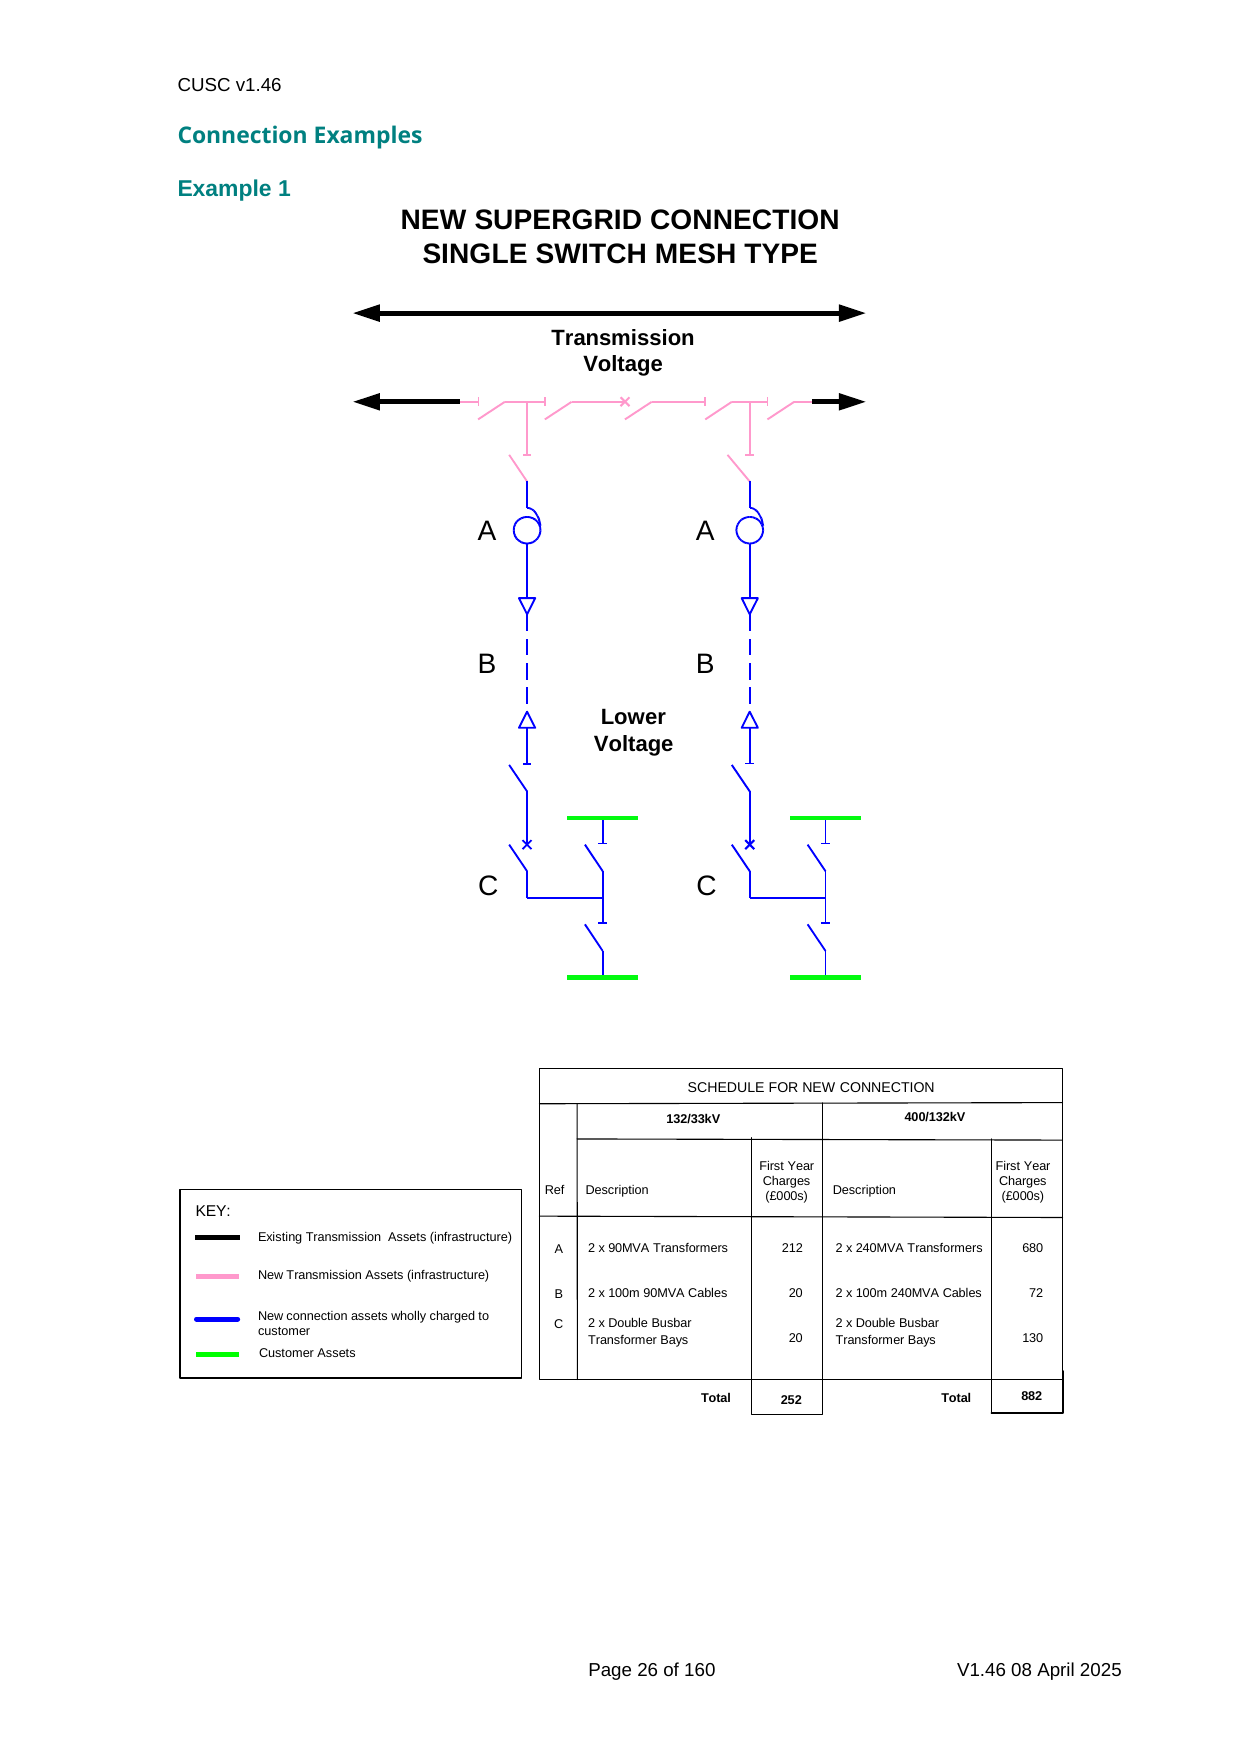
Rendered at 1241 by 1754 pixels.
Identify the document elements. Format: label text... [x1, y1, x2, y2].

text Example 1 [177, 175, 1121, 202]
subtitle Connection Examples [177, 119, 1121, 150]
